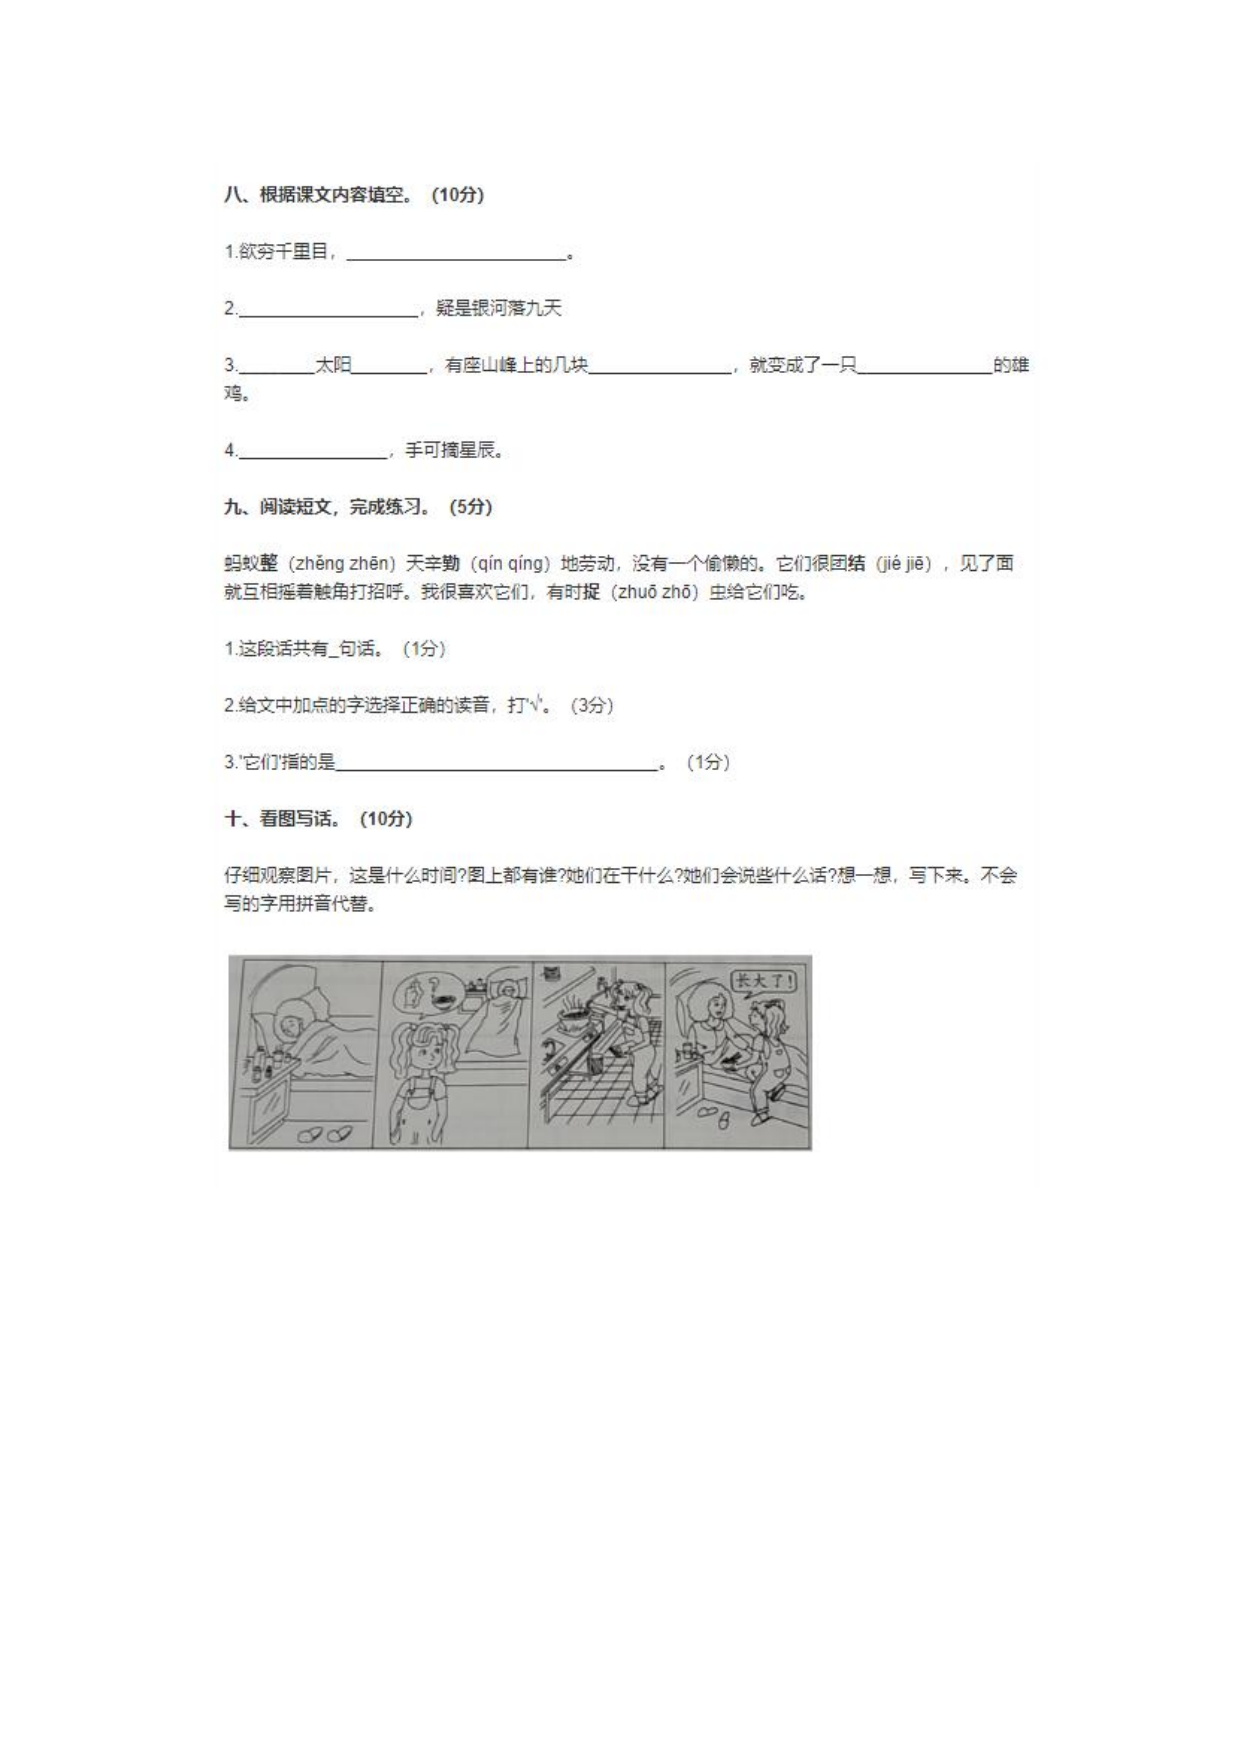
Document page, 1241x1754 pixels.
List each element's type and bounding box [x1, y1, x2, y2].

picture [187, 162, 1053, 1188]
